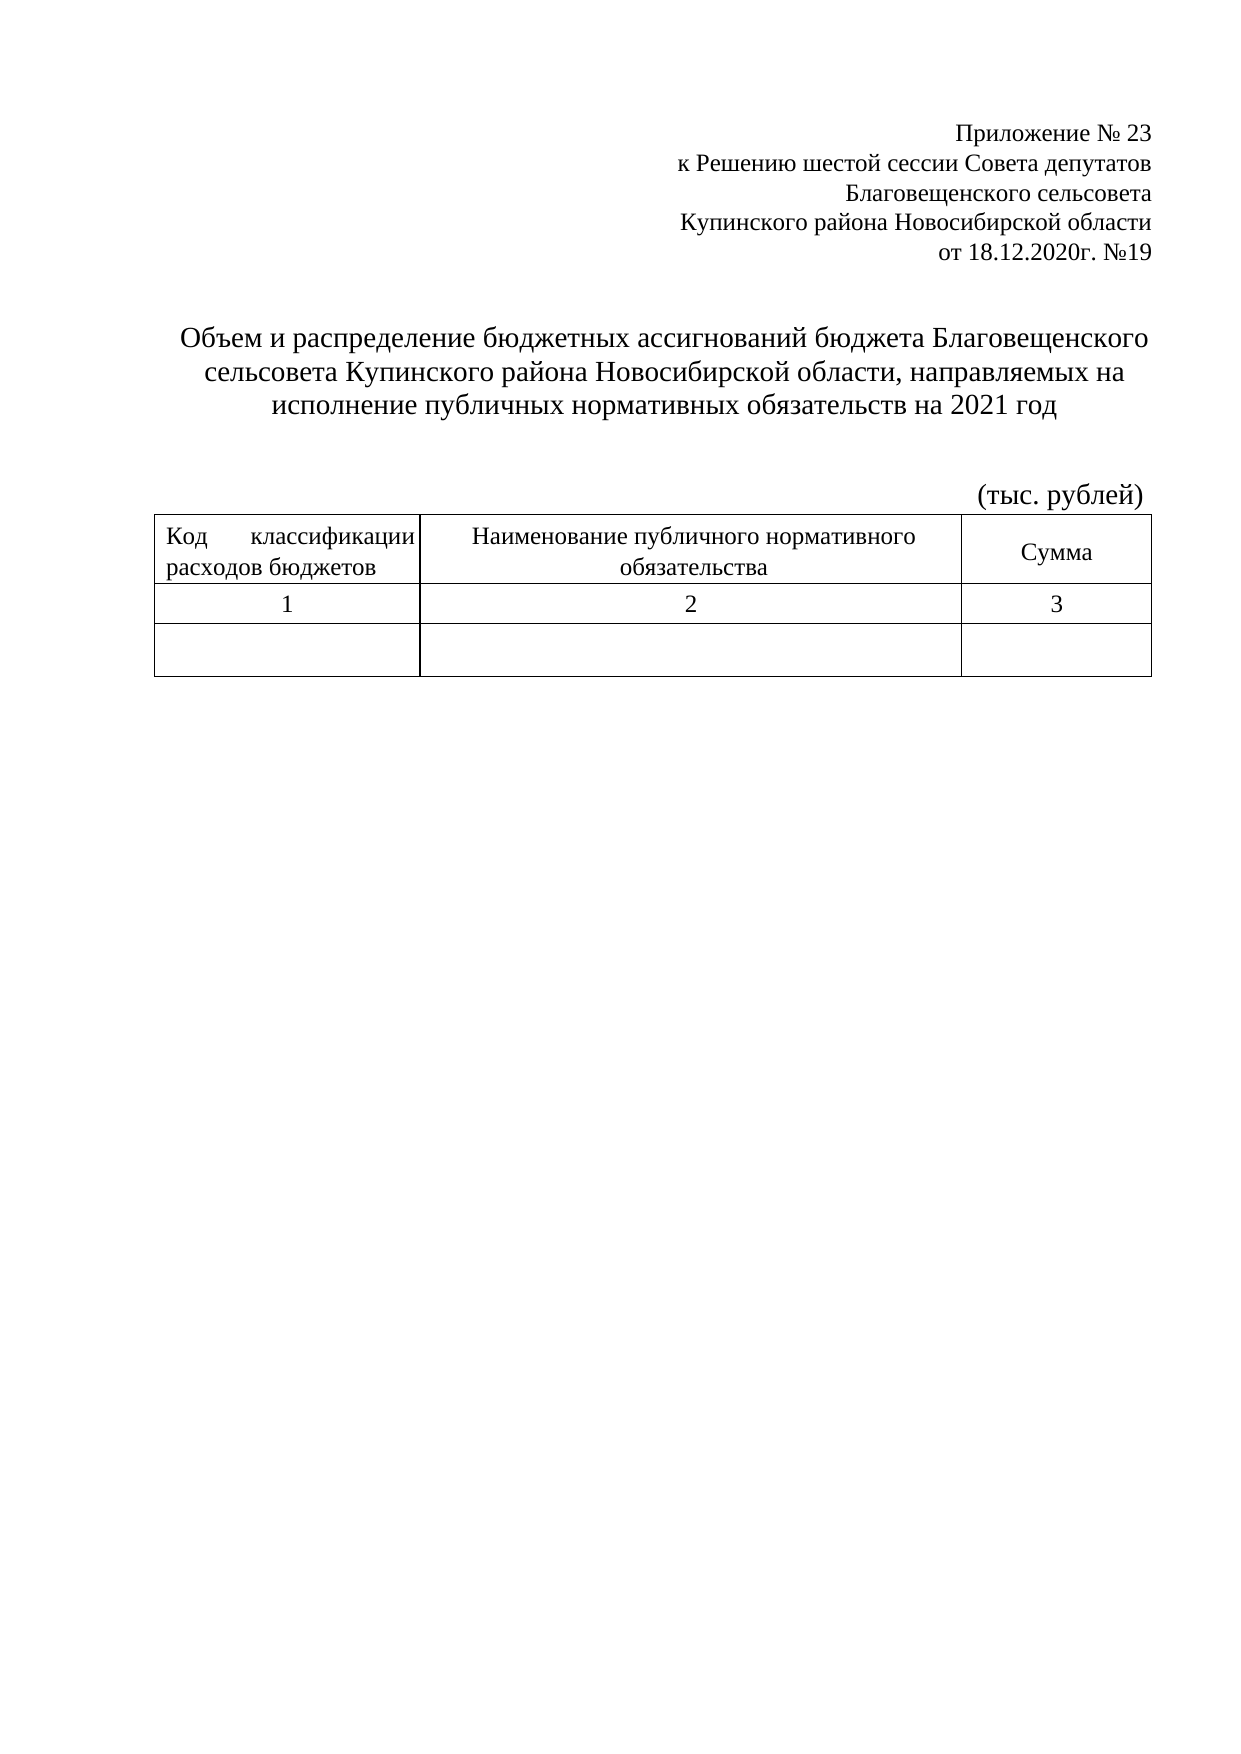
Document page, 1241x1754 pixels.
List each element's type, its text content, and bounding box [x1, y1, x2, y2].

text Благовещенского сельсовета [177, 178, 1152, 206]
text от 18.12.2020г. №19 [177, 237, 1152, 266]
table_cell 3 [962, 584, 1151, 623]
text Приложение № 23 [177, 118, 1152, 147]
table_cell [155, 624, 419, 676]
table_header Код классификации расходов бюджетов [155, 515, 419, 583]
table_header Сумма [962, 515, 1151, 583]
text Объем и распределение бюджетных ассигнований бюджета Благовещенского сельсовета Купинского района Новосибирской области, направляемых на исполнение публичных нормативных обязательств на 2021 год [177, 320, 1152, 421]
text к Решению шестой сессии Совета депутатов [177, 148, 1152, 177]
table_cell [421, 624, 961, 676]
text (тыс. рублей) [177, 477, 1143, 511]
table_cell [962, 624, 1151, 676]
table_header Наименование публичного нормативного обязательства [421, 515, 961, 583]
text Купинского района Новосибирской области [177, 207, 1152, 236]
table_cell 1 [155, 584, 419, 623]
table_cell 2 [421, 584, 961, 623]
